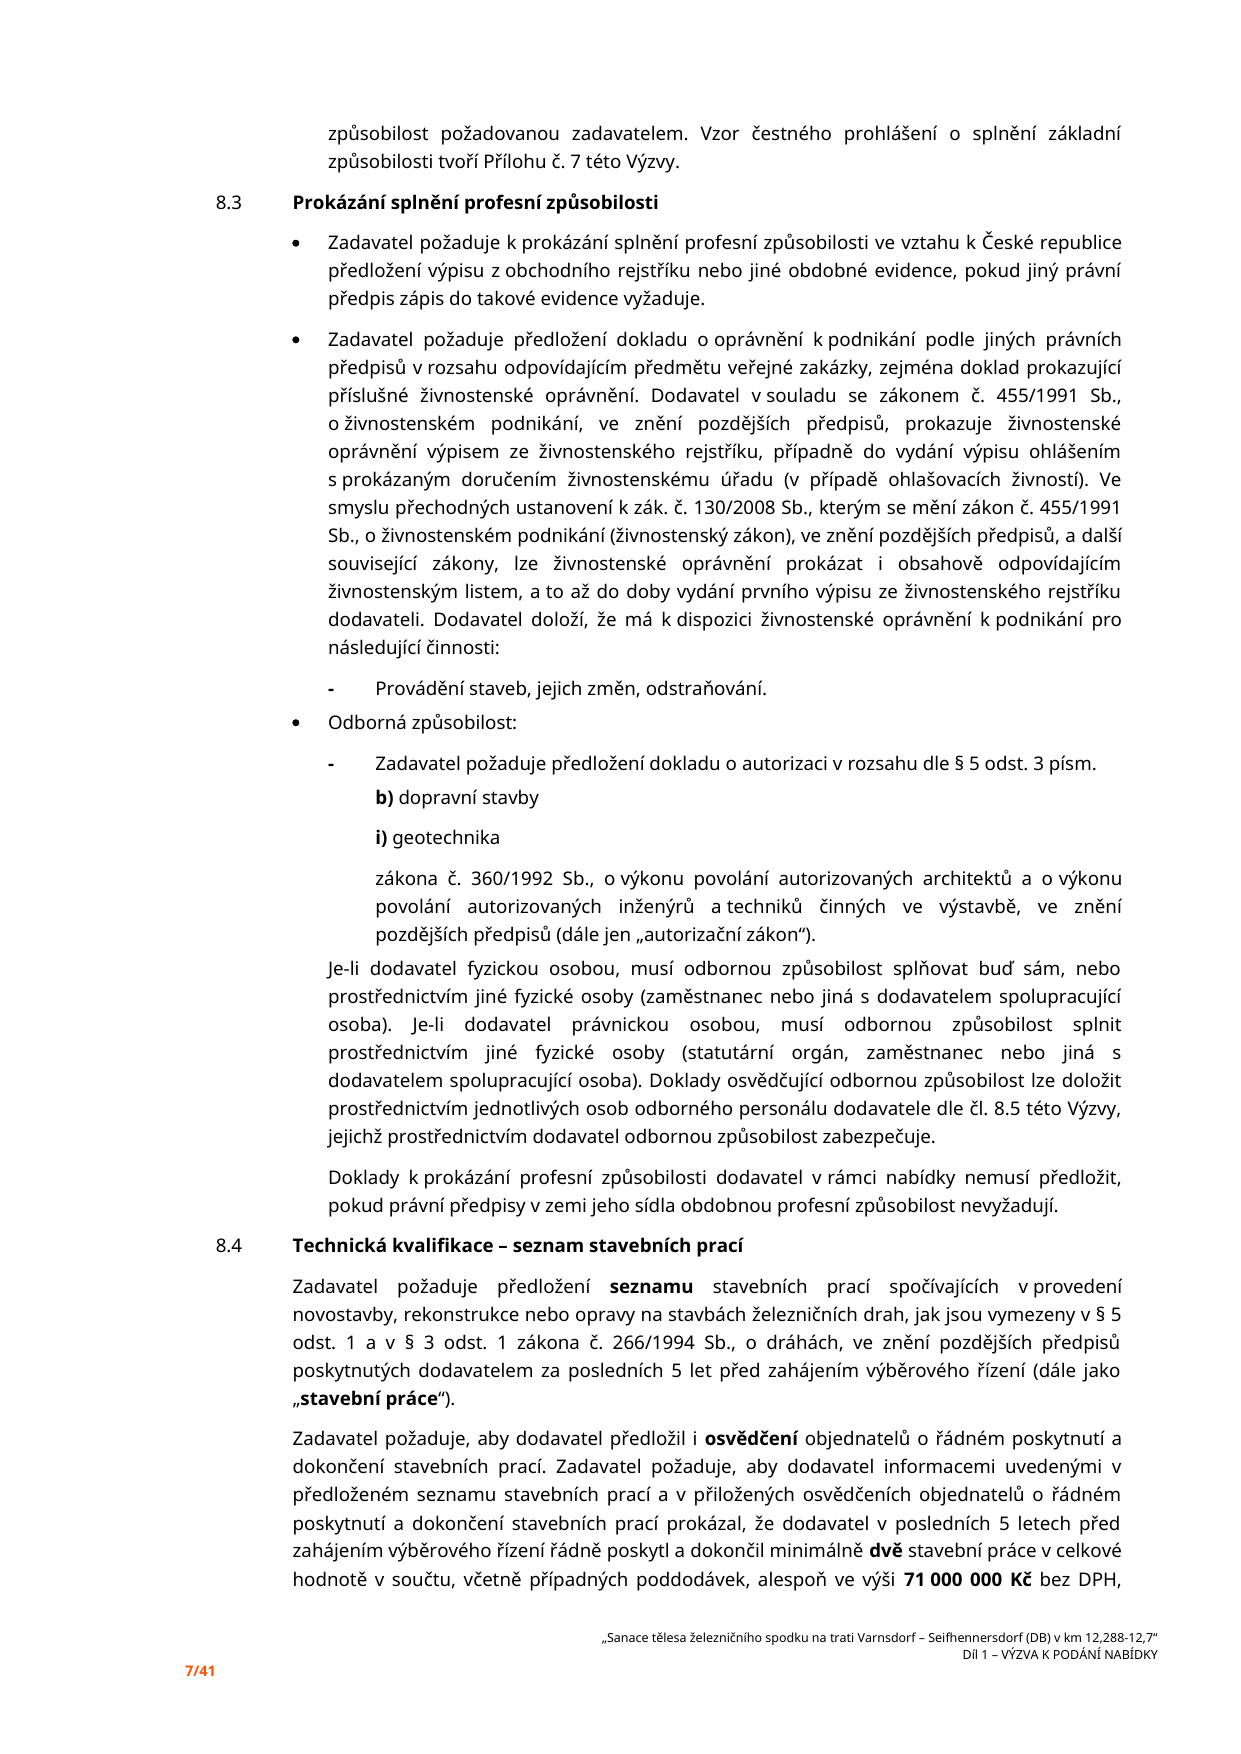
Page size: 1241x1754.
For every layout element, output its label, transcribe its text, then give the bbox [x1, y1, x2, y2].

text Odborná způsobilost: [292, 709, 1122, 735]
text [328, 121, 1122, 174]
list b) dopravní stavby [339, 784, 1122, 809]
text Zadavatel požaduje předložení seznamu stavebních prací spočívajících v provedení novostavby, rekonstrukce nebo opravy na stavbách železničních drah, jak jsou vymezeny v § 5 odst. 1 a v § 3 odst. 1 zákona č. 266/1994 Sb., o dráhách, ve znění pozdějších předpisů poskytnutých dodavatelem za posledních 5 let před zahájením výběrového řízení (dále jako „stavební práce“). [292, 1273, 1122, 1411]
text Prokázání splnění profesní způsobilosti [216, 189, 1122, 215]
text Technická kvalifikace – seznam stavebních prací [216, 1233, 1122, 1258]
text Zadavatel požaduje předložení dokladu o autorizaci v rozsahu dle § 5 odst. 3 písm. [328, 750, 1122, 775]
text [292, 1426, 1122, 1591]
text Je-li dodavatel fyzickou osobou, musí odbornou způsobilost splňovat buď sám, nebo prostřednictvím jiné fyzické osoby (zaměstnanec nebo jiná s dodavatelem spolupracující osoba). Je-li dodavatel právnickou osobou, musí odbornou způsobilost splnit prostřednictvím jiné fyzické osoby (statutární orgán, zaměstnanec nebo jiná s dodavatelem spolupracující osoba). Doklady osvědčující odbornou způsobilost lze doložit prostřednictvím jednotlivých osob odborného personálu dodavatele dle čl. 8.5 této Výzvy, jejichž prostřednictvím dodavatel odbornou způsobilost zabezpečuje. [328, 955, 1122, 1149]
list i) geotechnika [339, 824, 1122, 850]
list zákona č. 360/1992 Sb., o výkonu povolání autorizovaných architektů a o výkonu povolání autorizovaných inženýrů a techniků činných ve výstavbě, ve znění pozdějších předpisů (dále jen „autorizační zákon“). [375, 865, 1122, 947]
text Zadavatel požaduje k prokázání splnění profesní způsobilosti ve vztahu k České republice předložení výpisu z obchodního rejstříku nebo jiné obdobné evidence, pokud jiný právní předpis zápis do takové evidence vyžaduje. [292, 230, 1122, 311]
text Provádění staveb, jejich změn, odstraňování. [328, 675, 1122, 701]
text Doklady k prokázání profesní způsobilosti dodavatel v rámci nabídky nemusí předložit, pokud právní předpisy v zemi jeho sídla obdobnou profesní způsobilost nevyžadují. [328, 1164, 1122, 1218]
text Zadavatel požaduje předložení dokladu o oprávnění k podnikání podle jiných právních předpisů v rozsahu odpovídajícím předmětu veřejné zakázky, zejména doklad prokazující příslušné živnostenské oprávnění. Dodavatel v souladu se zákonem č. 455/1991 Sb., o živnostenském podnikání, ve znění pozdějších předpisů, prokazuje živnostenské oprávnění výpisem ze živnostenského rejstříku, případně do vydání výpisu ohlášením s prokázaným doručením živnostenskému úřadu (v případě ohlašovacích živností). Ve smyslu přechodných ustanovení k zák. č. 130/2008 Sb., kterým se mění zákon č. 455/1991 Sb., o živnostenském podnikání (živnostenský zákon), ve znění pozdějších předpisů, a další související zákony, lze živnostenské oprávnění prokázat i obsahově odpovídajícím živnostenským listem, a to až do doby vydání prvního výpisu ze živnostenského rejstříku dodavateli. Dodavatel doloží, že má k dispozici živnostenské oprávnění k podnikání pro následující činnosti: [292, 326, 1122, 660]
